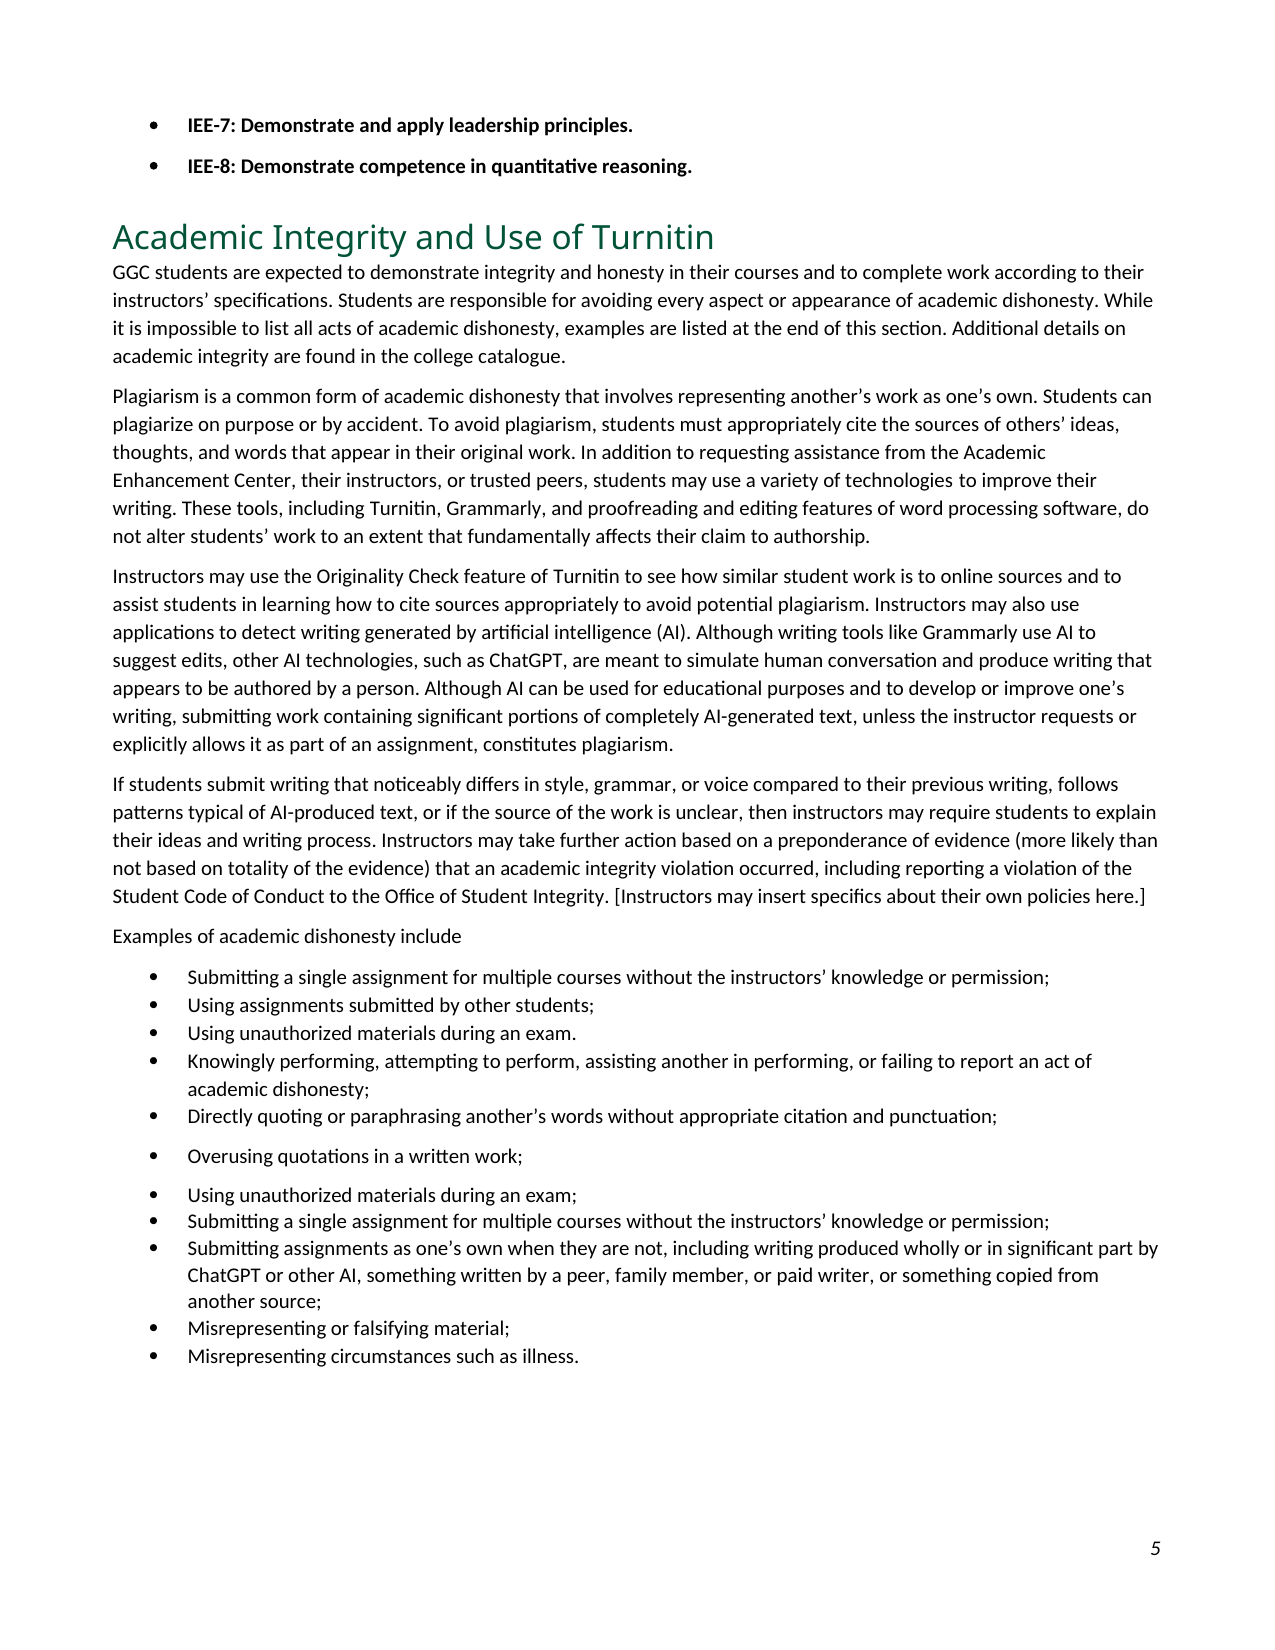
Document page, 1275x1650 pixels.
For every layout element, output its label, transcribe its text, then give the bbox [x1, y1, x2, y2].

list Submitting a single assignment for multiple courses without the instructors’ knowledge or permission; [150, 964, 1162, 989]
text GGC students are expected to demonstrate integrity and honesty in their courses and to complete work according to their instructors’ specifications. Students are responsible for avoiding every aspect or appearance of academic dishonesty. While it is impossible to list all acts of academic dishonesty, examples are listed at the end of this section. Additional details on academic integrity are found in the college catalogue. [112, 259, 1162, 369]
list Directly quoting or paraphrasing another’s words without appropriate citation and punctuation; [150, 1104, 1162, 1129]
list IEE-8: Demonstrate competence in quantitative reasoning. [150, 153, 1162, 178]
text Plagiarism is a common form of academic dishonesty that involves representing another’s work as one’s own. Students can plagiarize on purpose or by accident. To avoid plagiarism, students must appropriately cite the sources of others’ ideas, thoughts, and words that appear in their original work. In addition to requesting assistance from the Academic Enhancement Center, their instructors, or trusted peers, students may use a variety of technologies to improve their writing. These tools, including Turnitin, Grammarly, and proofreading and editing features of word processing software, do not alter students’ work to an extent that fundamentally affects their claim to authorship. [112, 384, 1162, 549]
list Using assignments submitted by other students; [150, 992, 1162, 1017]
text If students submit writing that noticeably differs in style, grammar, or voice compared to their previous writing, follows patterns typical of AI-produced text, or if the source of the work is unclear, then instructors may require students to explain their ideas and writing process. Instructors may take further action based on a preponderance of evidence (more likely than not based on totality of the evidence) that an academic integrity violation occurred, including reporting a violation of the Student Code of Conduct to the Office of Student Integrity. [Instructors may insert specifics about their own policies here.] [112, 772, 1162, 909]
list Misrepresenting or falsifying material; [150, 1315, 1162, 1341]
list Using unauthorized materials during an exam; [150, 1182, 1162, 1207]
list Submitting assignments as one’s own when they are not, including writing produced wholly or in significant part by ChatGPT or other AI, something written by a peer, family member, or paid writer, or something copied from another source; [150, 1235, 1162, 1314]
list Submitting a single assignment for multiple courses without the instructors’ knowledge or permission; [150, 1209, 1162, 1234]
list Using unauthorized materials during an exam. [150, 1020, 1162, 1045]
list IEE-7: Demonstrate and apply leadership principles. [150, 112, 1162, 138]
text Instructors may use the Originality Check feature of Turnitin to see how similar student work is to online sources and to assist students in learning how to cite sources appropriately to avoid potential plagiarism. Instructors may also use applications to detect writing generated by artificial intelligence (AI). Although writing tools like Grammarly use AI to suggest edits, other AI technologies, such as ChatGPT, are meant to simulate human conversation and produce writing that appears to be authored by a person. Although AI can be used for educational purposes and to develop or improve one’s writing, submitting work containing significant portions of completely AI-generated text, unless the instructor requests or explicitly allows it as part of an assignment, constitutes plagiarism. [112, 564, 1162, 757]
list Misrepresenting circumstances such as illness. [150, 1343, 1162, 1369]
subtitle Academic Integrity and Use of Turnitin [112, 214, 1162, 259]
list Knowingly performing, attempting to perform, assisting another in performing, or failing to report an act of academic dishonesty; [150, 1048, 1162, 1101]
text Examples of academic dishonesty include [112, 924, 1162, 949]
list Overusing quotations in a written work; [150, 1143, 1162, 1168]
